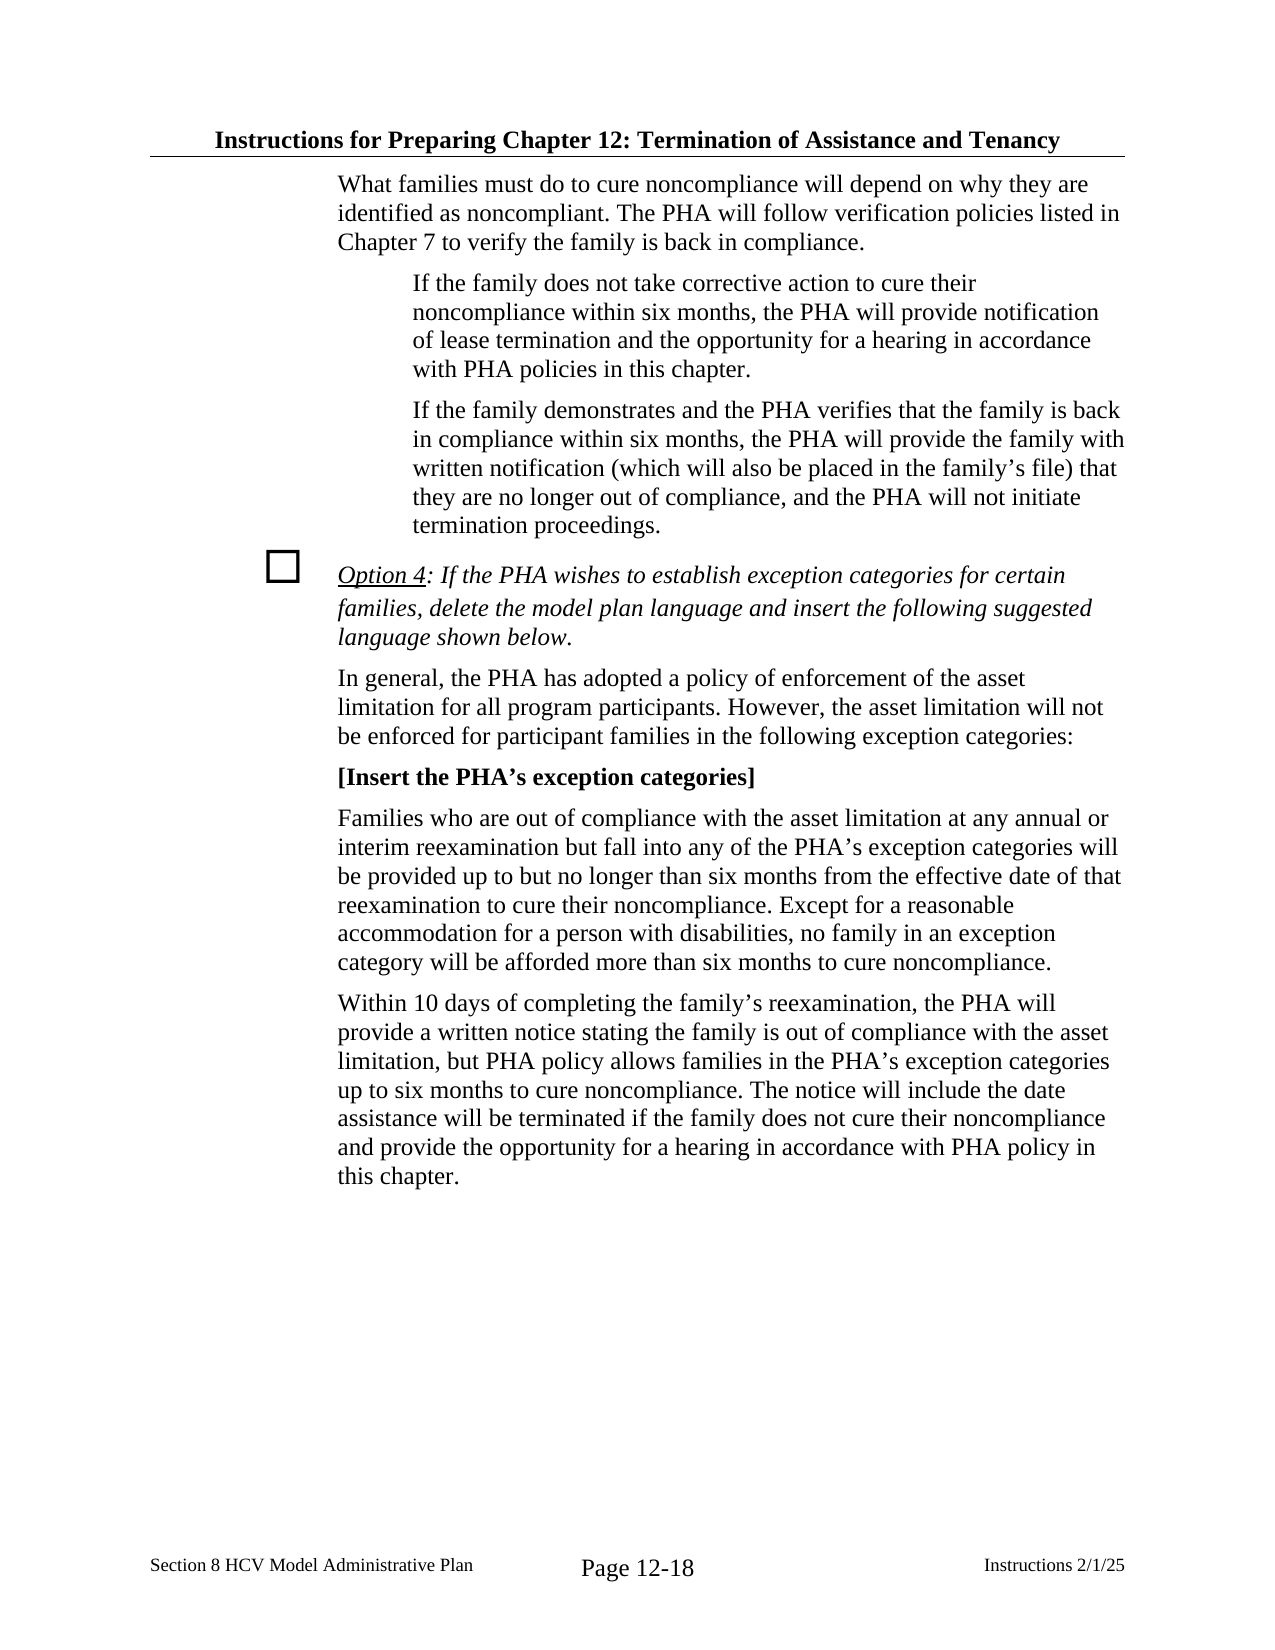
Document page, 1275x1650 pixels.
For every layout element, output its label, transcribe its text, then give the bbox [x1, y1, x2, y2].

text If the family does not take corrective action to cure their noncompliance within six months, the PHA will provide notification of lease termination and the opportunity for a hearing in accordance with PHA policies in this chapter. [412, 268, 1125, 383]
text [Insert the PHA’s exception categories] [337, 762, 1125, 791]
text What families must do to cure noncompliance will depend on why they are identified as noncompliant. The PHA will follow verification policies listed in Chapter 7 to verify the family is back in compliance. [337, 169, 1125, 256]
text In general, the PHA has adopted a policy of enforcement of the asset limitation for all program participants. However, the asset limitation will not be enforced for participant families in the following exception categories: [337, 663, 1125, 750]
text Within 10 days of completing the family’s reexamination, the PHA will provide a written notice stating the family is out of compliance with the asset limitation, but PHA policy allows families in the PHA’s exception categories up to six months to cure noncompliance. The notice will include the date assistance will be terminated if the family does not cure their noncompliance and provide the opportunity for a hearing in accordance with PHA policy in this chapter. [337, 988, 1125, 1190]
text Option 4: If the PHA wishes to establish exception categories for certain families, delete the model plan language and insert the following suggested language shown below. [262, 552, 1125, 651]
text Families who are out of compliance with the asset limitation at any annual or interim reexamination but fall into any of the PHA’s exception categories will be provided up to but no longer than six months from the effective date of that reexamination to cure their noncompliance. Except for a reasonable accommodation for a person with disabilities, no family in an exception category will be afforded more than six months to cure noncompliance. [337, 803, 1125, 976]
text If the family demonstrates and the PHA verifies that the family is back in compliance within six months, the PHA will provide the family with written notification (which will also be placed in the family’s file) that they are no longer out of compliance, and the PHA will not initiate termination proceedings. [412, 396, 1125, 539]
